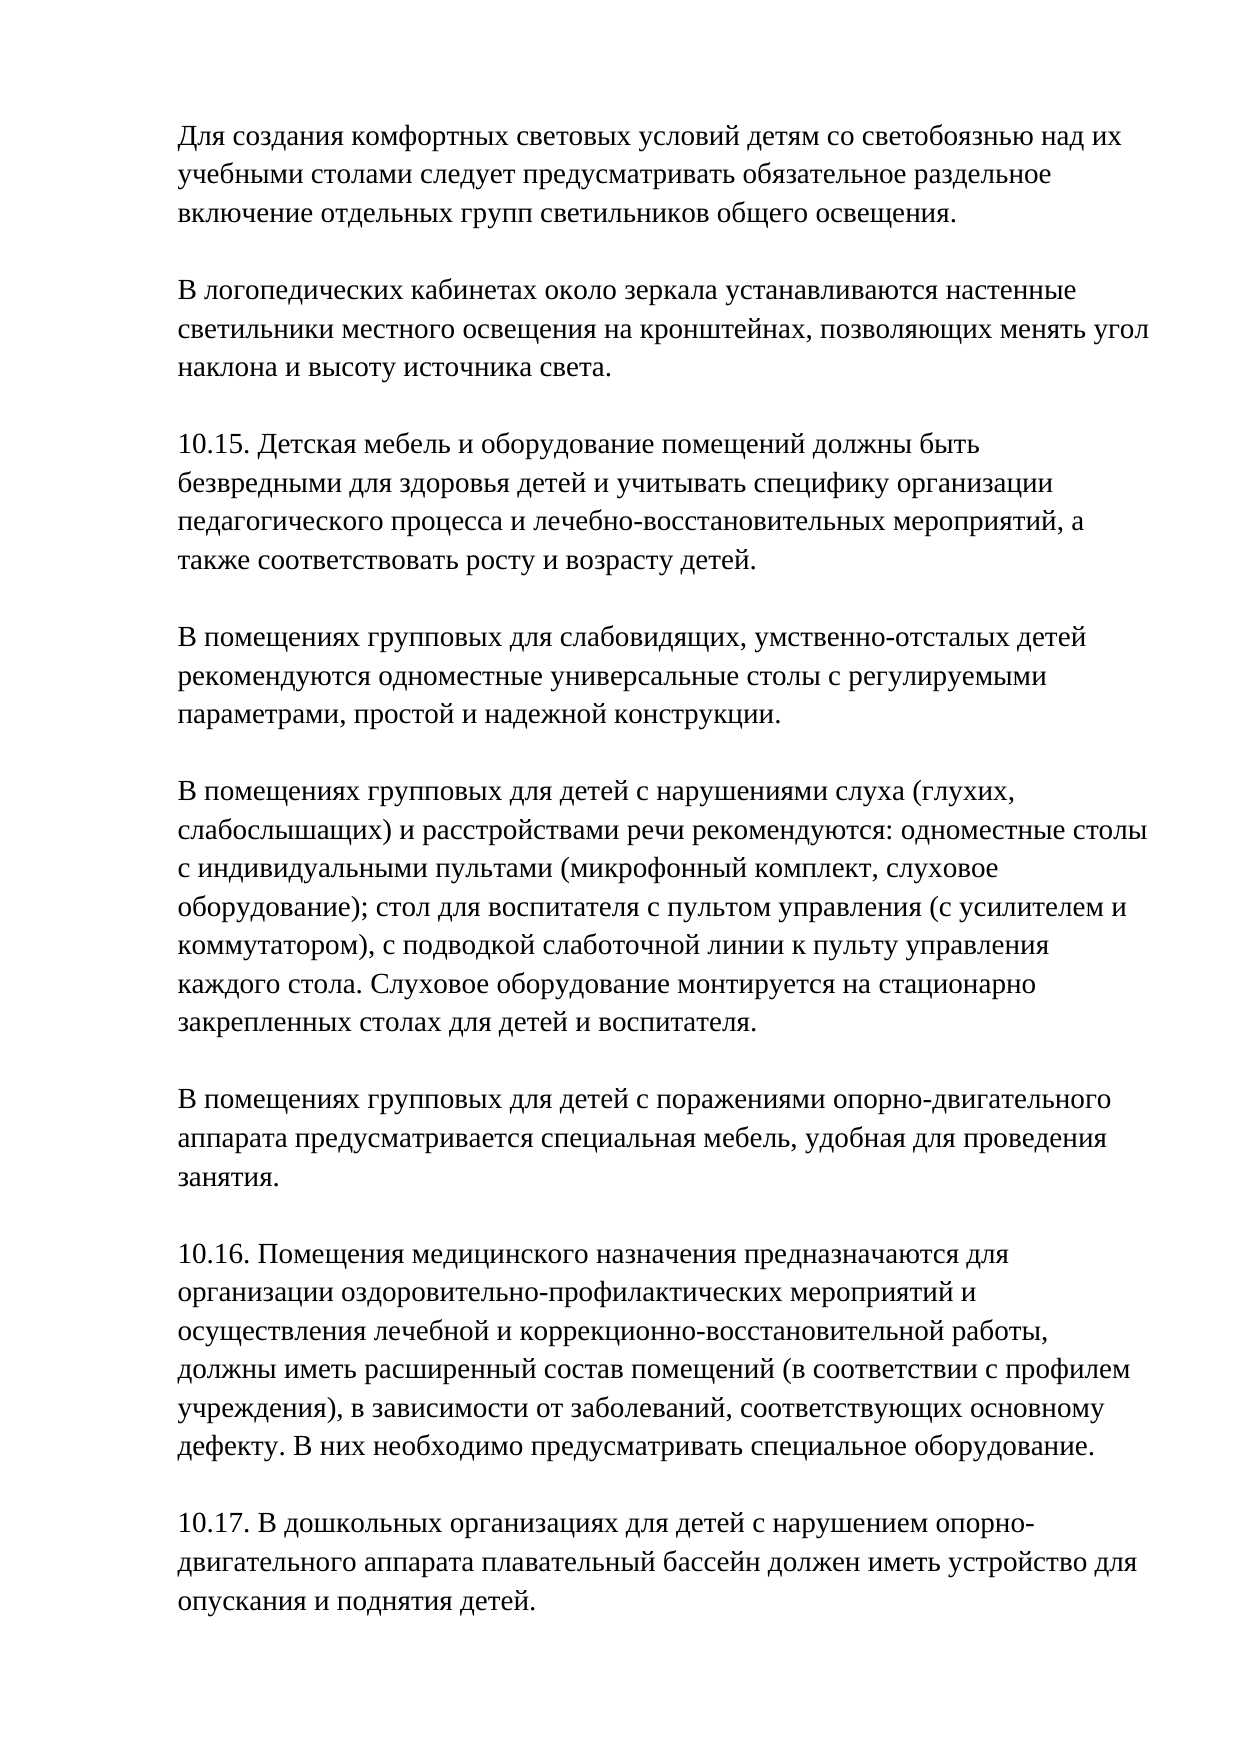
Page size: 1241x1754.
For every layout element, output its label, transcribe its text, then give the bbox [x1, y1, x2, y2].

text В логопедических кабинетах около зеркала устанавливаются настенные светильники местного освещения на кронштейнах, позволяющих менять угол наклона и высоту источника света. [177, 272, 1152, 383]
text В помещениях групповых для детей с нарушениями слуха (глухих, слабослышащих) и расстройствами речи рекомендуются: одноместные столы с индивидуальными пультами (микрофонный комплект, слуховое оборудование); стол для воспитателя с пультом управления (с усилителем и коммутатором), с подводкой слаботочной линии к пульту управления каждого стола. Слуховое оборудование монтируется на стационарно закрепленных столах для детей и воспитателя. [177, 773, 1152, 1038]
text Для создания комфортных световых условий детям со светобоязнью над их учебными столами следует предусматривать обязательное раздельное включение отдельных групп светильников общего освещения. [177, 118, 1152, 229]
text В помещениях групповых для слабовидящих, умственно-отсталых детей рекомендуются одноместные универсальные столы с регулируемыми параметрами, простой и надежной конструкции. [177, 619, 1152, 730]
text 10.15. Детская мебель и оборудование помещений должны быть безвредными для здоровья детей и учитывать специфику организации педагогического процесса и лечебно-восстановительных мероприятий, а также соответствовать росту и возрасту детей. [177, 426, 1152, 576]
text В помещениях групповых для детей с поражениями опорно-двигательного аппарата предусматривается специальная мебель, удобная для проведения занятия. [177, 1082, 1152, 1192]
text 10.17. В дошкольных организациях для детей с нарушением опорно-двигательного аппарата плавательный бассейн должен иметь устройство для опускания и поднятия детей. [177, 1506, 1152, 1616]
text 10.16. Помещения медицинского назначения предназначаются для организации оздоровительно-профилактических мероприятий и осуществления лечебной и коррекционно-восстановительной работы, должны иметь расширенный состав помещений (в соответствии с профилем учреждения), в зависимости от заболеваний, соответствующих основному дефекту. В них необходимо предусматривать специальное оборудование. [177, 1236, 1152, 1462]
